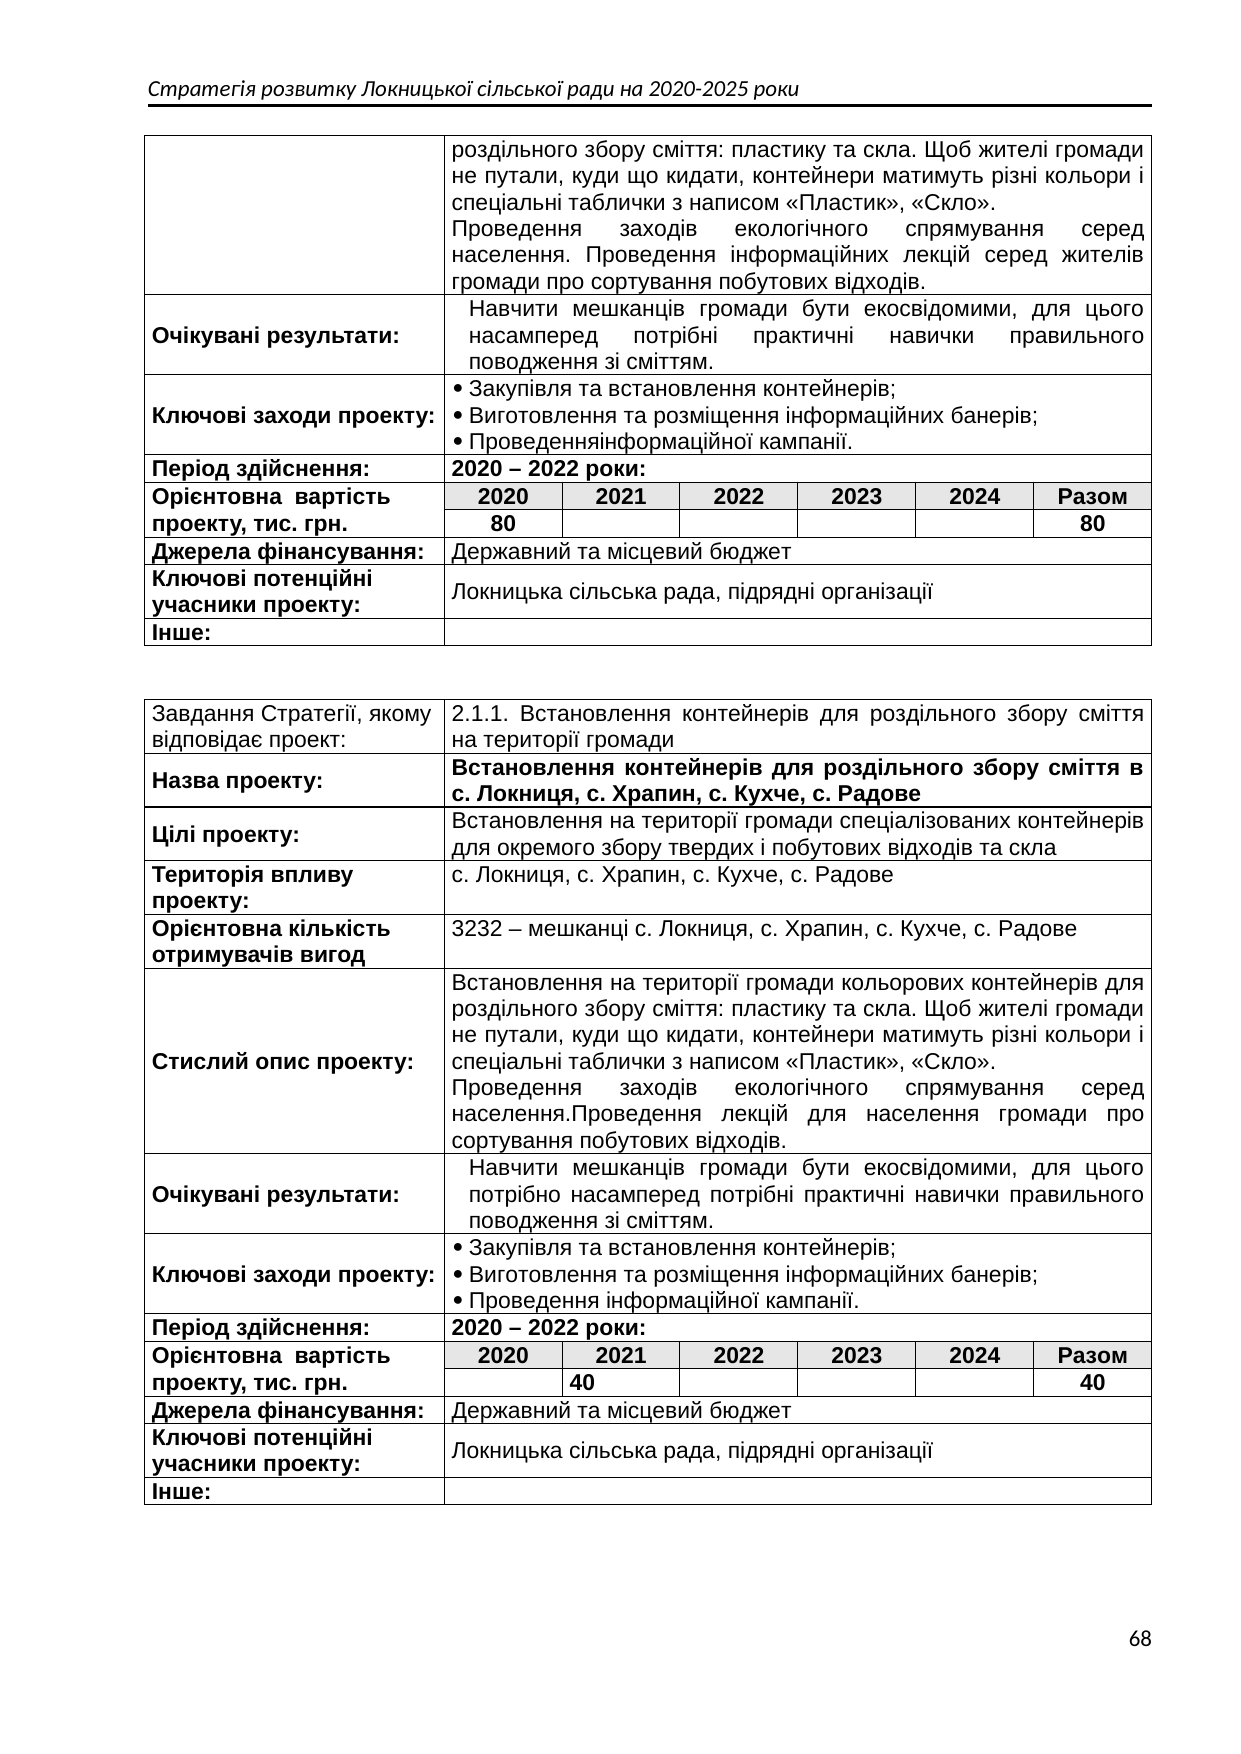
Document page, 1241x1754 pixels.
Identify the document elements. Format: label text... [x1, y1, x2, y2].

table_cell Разом [1034, 1342, 1151, 1368]
table_cell с. Локниця, с. Храпин, с. Кухче, с. Радове [445, 861, 1151, 914]
table_cell Період здійснення: [145, 1314, 444, 1341]
table_cell Територія впливу проекту: [145, 861, 444, 914]
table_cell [145, 136, 444, 294]
table_cell Джерела фінансування: [145, 1397, 444, 1423]
table_cell [680, 510, 797, 537]
table_cell Встановлення контейнерів для роздільного збору сміття в с. Локниця, с. Храпин, с. Кухче, с. Радове [445, 754, 1151, 806]
table_cell 2023 [798, 483, 915, 509]
table_cell Інше: [145, 619, 444, 645]
table_cell Ключові заходи проекту: [145, 1234, 444, 1313]
table_cell 2021 [563, 483, 679, 509]
table_cell Період здійснення: [145, 455, 444, 482]
table_cell 80 [445, 510, 562, 537]
table_cell Інше: [145, 1478, 444, 1504]
table_cell 2020 [445, 1342, 562, 1368]
table_cell Орієнтовна кількість отримувачів вигод [145, 915, 444, 968]
table_cell 2022 [680, 483, 797, 509]
table_cell Назва проекту: [145, 754, 444, 806]
table_cell Локницька сільська рада, підрядні організації [445, 565, 1151, 618]
table_cell 2021 [563, 1342, 679, 1368]
table_cell 80 [1034, 510, 1151, 537]
table_cell Очікувані результати: [145, 1154, 444, 1233]
table_cell Державний та місцевий бюджет [445, 1397, 1151, 1423]
table_cell [445, 1478, 1151, 1504]
table_cell [445, 619, 1151, 645]
table_cell Очікувані результати: [145, 295, 444, 374]
table_cell Ключові потенційні учасники проекту: [145, 565, 444, 618]
table_cell [680, 1369, 797, 1396]
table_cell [445, 136, 1151, 294]
table_cell Стислий опис проекту: [145, 969, 444, 1153]
table_cell Локницька сільська рада, підрядні організації [445, 1424, 1151, 1477]
table_cell Орієнтовна вартість проекту, тис. грн. [145, 483, 444, 537]
table_cell 2022 [680, 1342, 797, 1368]
table_cell Закупівля та встановлення контейнерів; Виготовлення та розміщення інформаційних банерів; Проведення інформаційної кампанії. [445, 1234, 1151, 1313]
table_cell 2024 [916, 483, 1033, 509]
table_cell 3232 – мешканці с. Локниця, с. Храпин, с. Кухче, с. Радове [445, 915, 1151, 968]
table_cell [798, 1369, 915, 1396]
table_cell [798, 510, 915, 537]
table_cell Закупівля та встановлення контейнерів; Виготовлення та розміщення інформаційних банерів; Проведенняінформаційної кампанії. [445, 375, 1151, 454]
table_cell 2020 – 2022 роки: [445, 1314, 1151, 1341]
table_cell Ключові потенційні учасники проекту: [145, 1424, 444, 1477]
table_header Завдання Стратегії, якому відповідає проект: [145, 700, 444, 753]
table_cell 2023 [798, 1342, 915, 1368]
table_cell Навчити мешканців громади бути екосвідомими, для цього насамперед потрібні практичні навички правильного поводження зі сміттям. [445, 295, 1151, 374]
table_cell 40 [563, 1369, 679, 1396]
table_cell [916, 510, 1033, 537]
table_cell 40 [1034, 1369, 1151, 1396]
table_cell Джерела фінансування: [145, 538, 444, 564]
table_cell 2020 – 2022 роки: [445, 455, 1151, 482]
table_cell Ключові заходи проекту: [145, 375, 444, 454]
table_cell Орієнтовна вартість проекту, тис. грн. [145, 1342, 444, 1396]
table_cell 2020 [445, 483, 562, 509]
table_cell Навчити мешканців громади бути екосвідомими, для цього потрібно насамперед потрібні практичні навички правильного поводження зі сміттям. [445, 1154, 1151, 1233]
table_cell Разом [1034, 483, 1151, 509]
table_cell Державний та місцевий бюджет [445, 538, 1151, 564]
table_cell Встановлення на території громади спеціалізованих контейнерів для окремого збору твердих і побутових відходів та скла [445, 808, 1151, 860]
table_cell Цілі проекту: [145, 808, 444, 860]
table_cell [445, 1369, 562, 1396]
table_cell [563, 510, 679, 537]
table_cell Встановлення на території громади кольорових контейнерів для роздільного збору сміття: пластику та скла. Щоб жителі громади не путали, куди що кидати, контейнери матимуть різні кольори і спеціальні таблички з написом «Пластик», «Скло». Проведення заходів екологічного спрямування серед населення.Проведення лекцій для населення громади про сортування побутових відходів. [445, 969, 1151, 1153]
table_cell 2024 [916, 1342, 1033, 1368]
table_header 2.1.1. Встановлення контейнерів для роздільного збору сміття на території громади [445, 700, 1151, 753]
table_cell [916, 1369, 1033, 1396]
